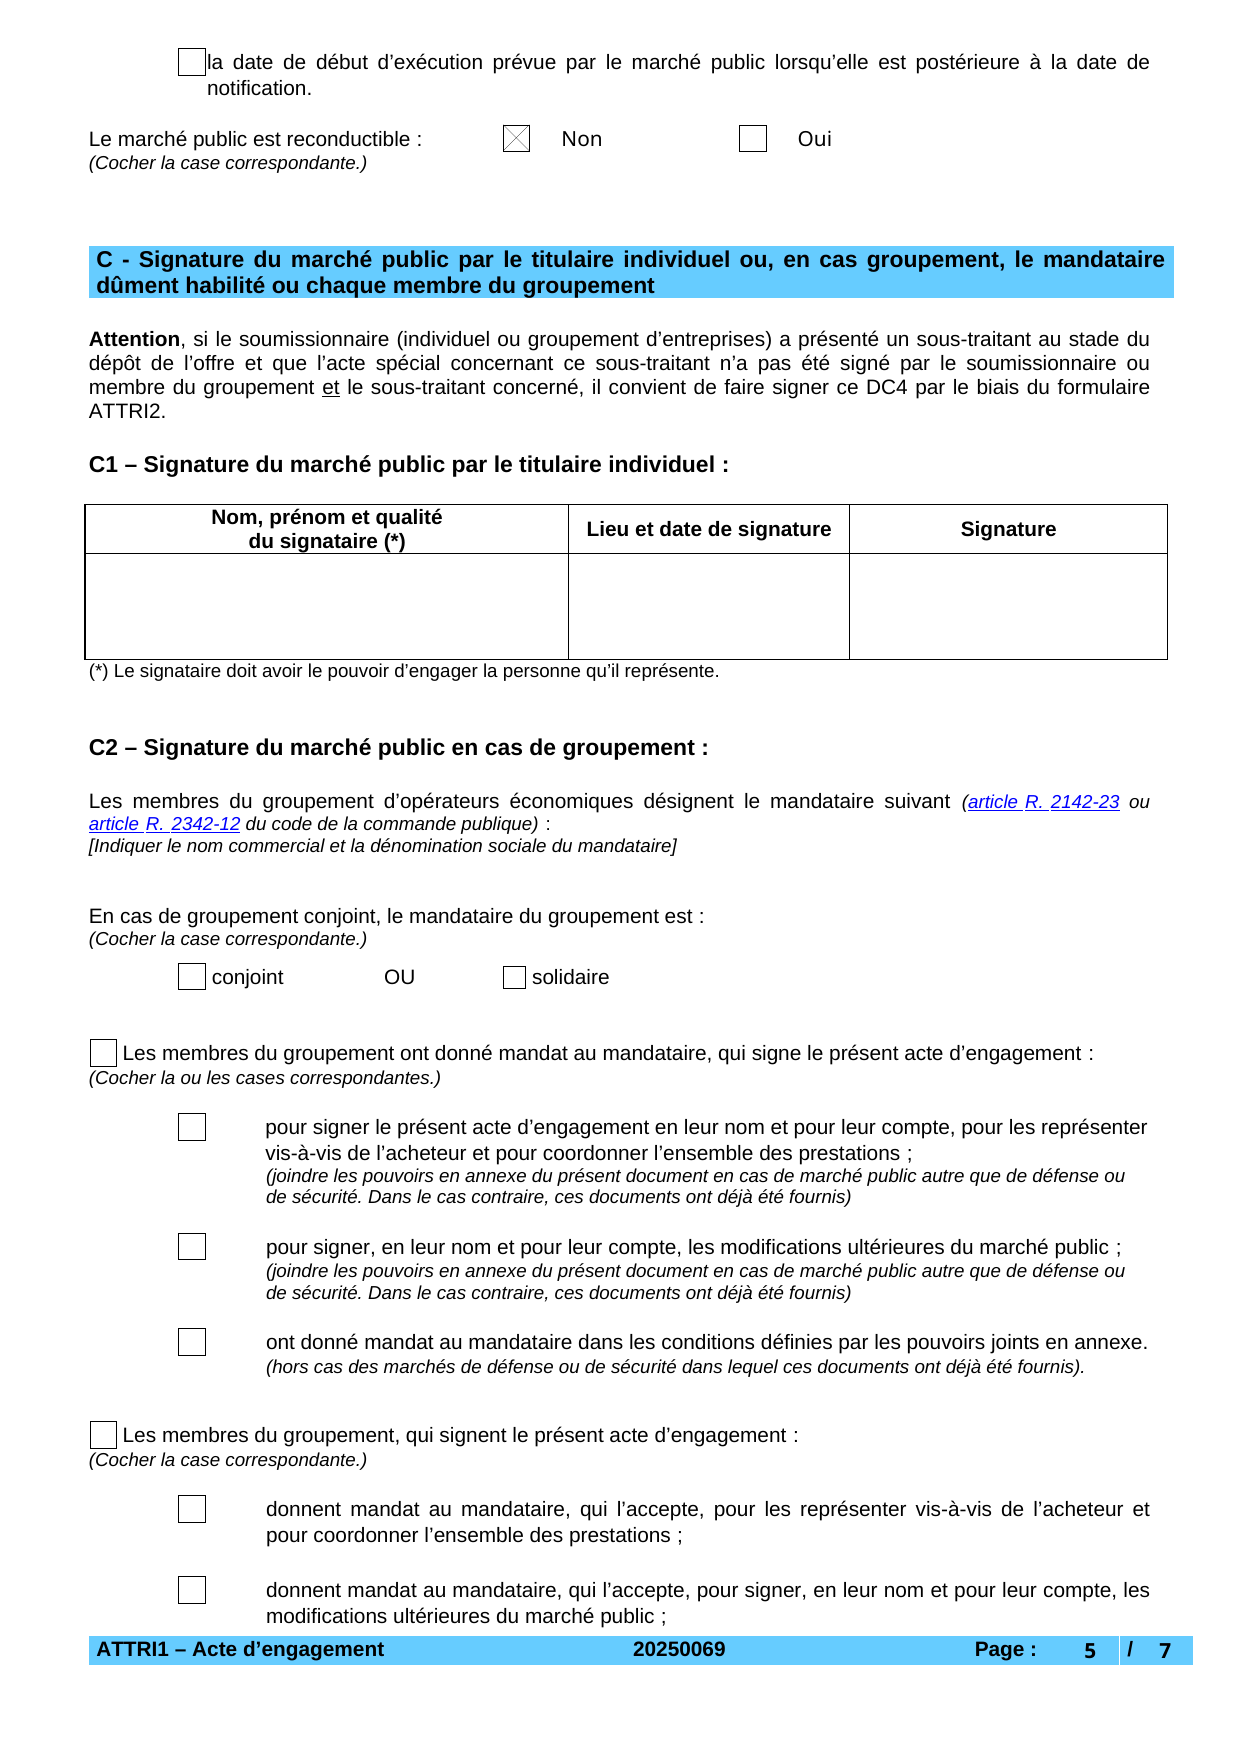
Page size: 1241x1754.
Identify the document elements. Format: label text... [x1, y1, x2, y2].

table_header Nom, prénom et qualité du signataire (*) [86, 505, 568, 553]
text Les membres du groupement d’opérateurs économiques désignent le mandataire suivant (article R. 2142-23 ou article R. 2342-12 du code de la commande publique) : [89, 789, 1152, 834]
text En cas de groupement conjoint, le mandataire du groupement est : [89, 904, 1152, 928]
table_cell [569, 554, 849, 659]
table_header Lieu et date de signature [569, 505, 849, 553]
text [Indiquer le nom commercial et la dénomination sociale du mandataire] [89, 834, 1152, 856]
text Le marché public est reconductible : Non Oui [530, 124, 1152, 152]
text (hors cas des marchés de défense ou de sécurité dans lequel ces documents ont déjà été fournis). [266, 1356, 1152, 1377]
text ont donné mandat au mandataire dans les conditions définies par les pouvoirs joints en annexe. [118, 1327, 1152, 1356]
text donnent mandat au mandataire, qui l’accepte, pour les représenter vis-à-vis de l’acheteur et pour coordonner l’ensemble des prestations ; [177, 1494, 1152, 1547]
text Les membres du groupement ont donné mandat au mandataire, qui signe le présent acte d’engagement : [89, 1038, 1152, 1067]
text C1 – Signature du marché public par le titulaire individuel : [89, 451, 1152, 477]
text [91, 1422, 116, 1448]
text (Cocher la case correspondante.) [89, 1449, 1152, 1471]
text Les membres du groupement, qui signent le présent acte d’engagement : [117, 1421, 1152, 1449]
text (joindre les pouvoirs en annexe du présent document en cas de marché public autre que de défense ou de sécurité. Dans le cas contraire, ces documents ont déjà été fournis) [266, 1260, 1152, 1303]
table_cell [850, 554, 1167, 659]
text la date de début d’exécution prévue par le marché public lorsqu’elle est postérieure à la date de notification. [148, 47, 1152, 100]
text Attention, si le soumissionnaire (individuel ou groupement d’entreprises) a présenté un sous-traitant au stade du dépôt de l’offre et que l’acte spécial concernant ce sous-traitant n’a pas été signé par le soumissionnaire ou membre du groupement et le sous-traitant concerné, il convient de faire signer ce DC4 par le biais du formulaire ATTRI2. [89, 327, 1152, 422]
table_cell [86, 554, 568, 659]
text pour signer le présent acte d’engagement en leur nom et pour leur compte, pour les représenter vis-à-vis de l’acheteur et pour coordonner l’ensemble des prestations ; [89, 1112, 1152, 1165]
text (*) Le signataire doit avoir le pouvoir d’engager la personne qu’il représente. [89, 660, 1152, 682]
text (Cocher la case correspondante.) [89, 928, 1152, 949]
table_header Signature [850, 505, 1167, 553]
text donnent mandat au mandataire, qui l’accepte, pour signer, en leur nom et pour leur compte, les modifications ultérieures du marché public ; [177, 1575, 1152, 1628]
text (joindre les pouvoirs en annexe du présent document en cas de marché public autre que de défense ou de sécurité. Dans le cas contraire, ces documents ont déjà été fournis) [266, 1165, 1152, 1208]
table_header C - Signature du marché public par le titulaire individuel ou, en cas groupement, le mandataire dûment habilité ou chaque membre du groupement [89, 246, 1174, 298]
text Le marché public est reconductible : Non Oui [89, 124, 503, 152]
text (Cocher la ou les cases correspondantes.) [89, 1067, 1152, 1088]
text C2 – Signature du marché public en cas de groupement : [89, 734, 1152, 761]
text pour signer, en leur nom et pour leur compte, les modifications ultérieures du marché public ; [177, 1232, 1152, 1260]
text (Cocher la case correspondante.) [89, 152, 1152, 174]
text conjoint OU solidaire [89, 962, 1152, 991]
